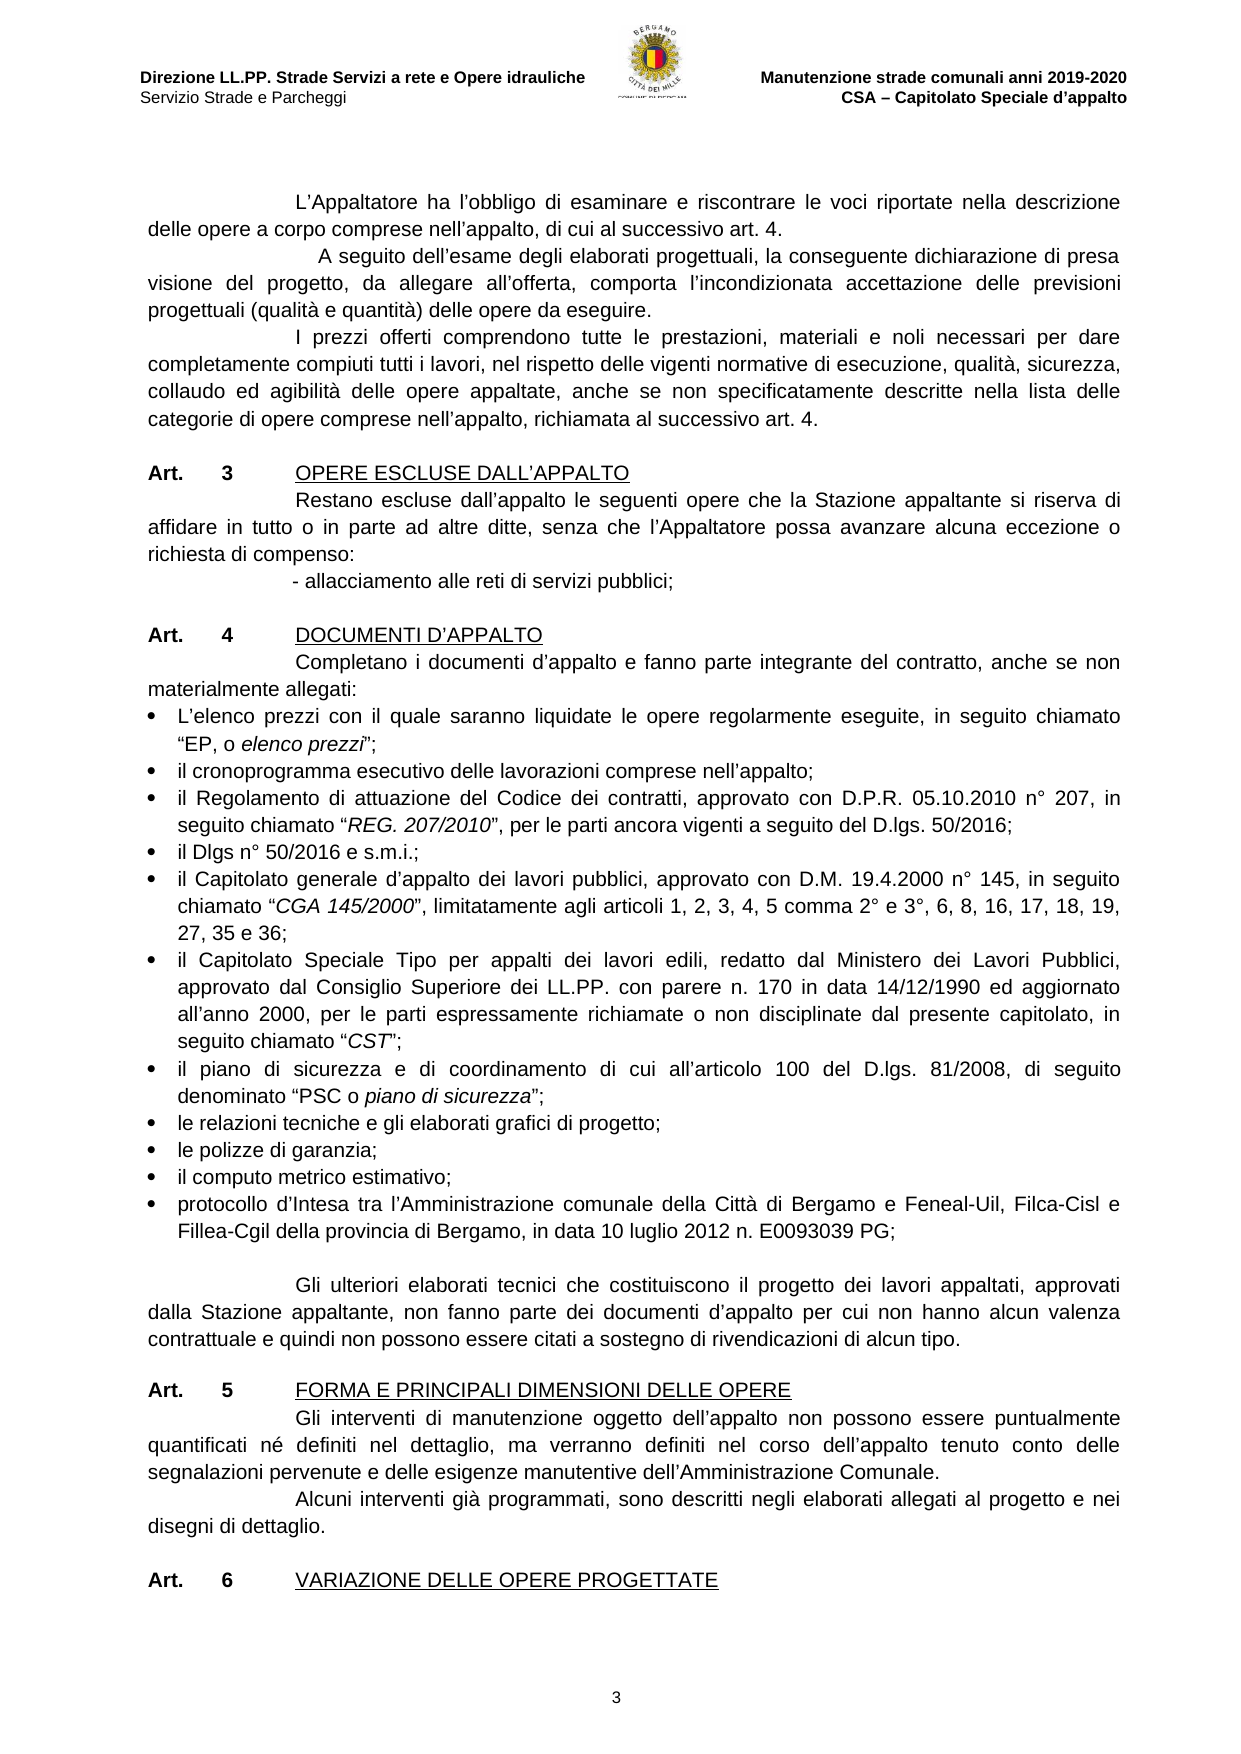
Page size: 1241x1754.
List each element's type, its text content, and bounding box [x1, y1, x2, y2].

picture [617, 25, 687, 97]
list il piano di sicurezza e di coordinamento di cui all’articolo 100 del D.lgs. 81/2008, di seguito denominato “PSC o piano di sicurezza”; [148, 1054, 1122, 1108]
list il Capitolato Speciale Tipo per appalti dei lavori edili, redatto dal Ministero dei Lavori Pubblici, approvato dal Consiglio Superiore dei LL.PP. con parere n. data 14/12/1990 ed aggiornato all’anno 2000, per le parti espressamente richiamate o non disciplinate dal presente capitolato, in seguito chiamato “CST”; [148, 946, 1122, 1054]
text Art. 5 FORMA E PRINCIPALI DIMENSIONI DELLE OPERE [148, 1376, 1122, 1403]
list il Dlgs n° 50/2016 e s.m.i.; [148, 838, 1122, 865]
list L’elenco prezzi con il quale saranno liquidate le opere regolarmente eseguite, in seguito chiamato “EP, o elenco prezzi”; [148, 702, 1122, 756]
text Art. 3 OPERE ESCLUSE DALL’APPALTO [148, 458, 1122, 486]
text L’Appaltatore ha l’obbligo di esaminare e riscontrare le voci riportate nella descrizione delle opere a corpo comprese nell’appalto, di cui al successivo art. 4. [148, 188, 1122, 242]
list il Capitolato generale d’appalto dei lavori pubblici, approvato con D.M. 19.4.2000 n° seguito chiamato “CGA 145/2000”, limitatamente agli articoli 1, 2, 3, 4, 5 comma 2° e 3°, 6, 8, 16, 17, 18, 19, 27, 35 e 36; [148, 865, 1122, 946]
text Art. 4 DOCUMENTI D’APPALTO [148, 621, 1122, 648]
text Completano i documenti d’appalto e fanno parte integrante del contratto, anche se non materialmente allegati: [148, 648, 1122, 702]
list il computo metrico estimativo; [148, 1163, 1122, 1190]
text Art. 6 VARIAZIONE DELLE OPERE PROGETTATE [148, 1566, 1122, 1593]
list il cronoprogramma esecutivo delle lavorazioni comprese nell’appalto; [148, 756, 1122, 783]
text Restano escluse dall’appalto le seguenti opere che la Stazione appaltante si riserva di affidare in tutto o in parte ad altre ditte, senza che l’Appaltatore possa avanzare alcuna eccezione o richiesta di compenso: [148, 486, 1122, 567]
text Alcuni interventi già programmati, sono descritti negli elaborati allegati al progetto e nei disegni di dettaglio. [148, 1484, 1122, 1539]
text I prezzi offerti comprendono tutte le prestazioni, materiali e noli necessari per dare completamente compiuti tutti i lavori, nel rispetto delle vigenti normative di esecuzione, qualità, sicurezza, collaudo ed agibilità delle opere appaltate, anche se non specificatamente descritte nella lista delle categorie di opere comprese nell’appalto, richiamata al successivo art. 4. [148, 323, 1122, 431]
list le polizze di garanzia; [148, 1136, 1122, 1163]
list il Regolamento di attuazione del Codice dei contratti, approvato con D.P.R. 05.10.2010 n° seguito chiamato “REG. 207/2010”, per le parti ancora vigenti a seguito del D.lgs. 50/2016; [148, 783, 1122, 838]
text Gli ulteriori elaborati tecnici che costituiscono il progetto dei lavori appaltati, approvati dalla Stazione appaltante, non fanno parte dei documenti d’appalto per cui non hanno alcun valenza contrattuale e quindi non possono essere citati a sostegno di rivendicazioni di alcun tipo. [148, 1271, 1122, 1352]
text A seguito dell’esame degli elaborati progettuali, la conseguente dichiarazione di presa visione del progetto, da allegare all’offerta, comporta l’incondizionata accettazione delle previsioni progettuali (qualità e quantità) delle opere da eseguire. [148, 242, 1122, 323]
list le relazioni tecniche e gli elaborati grafici di progetto; [148, 1108, 1122, 1136]
text Gli interventi di manutenzione oggetto dell’appalto non possono essere puntualmente quantificati né definiti nel dettaglio, ma verranno definiti nel corso dell’appalto tenuto conto delle segnalazioni pervenute e delle esigenze manutentive dell’Amministrazione Comunale. [148, 1403, 1122, 1484]
text - allacciamento alle reti di servizi pubblici; [148, 567, 1122, 594]
list protocollo d’Intesa tra l’Amministrazione comunale della Città di Bergamo e Feneal-Uil, Filca-Cisl e Fillea-Cgil della provincia di Bergamo, in data 10 luglio 2012 n. E0093039 PG; [148, 1190, 1122, 1244]
